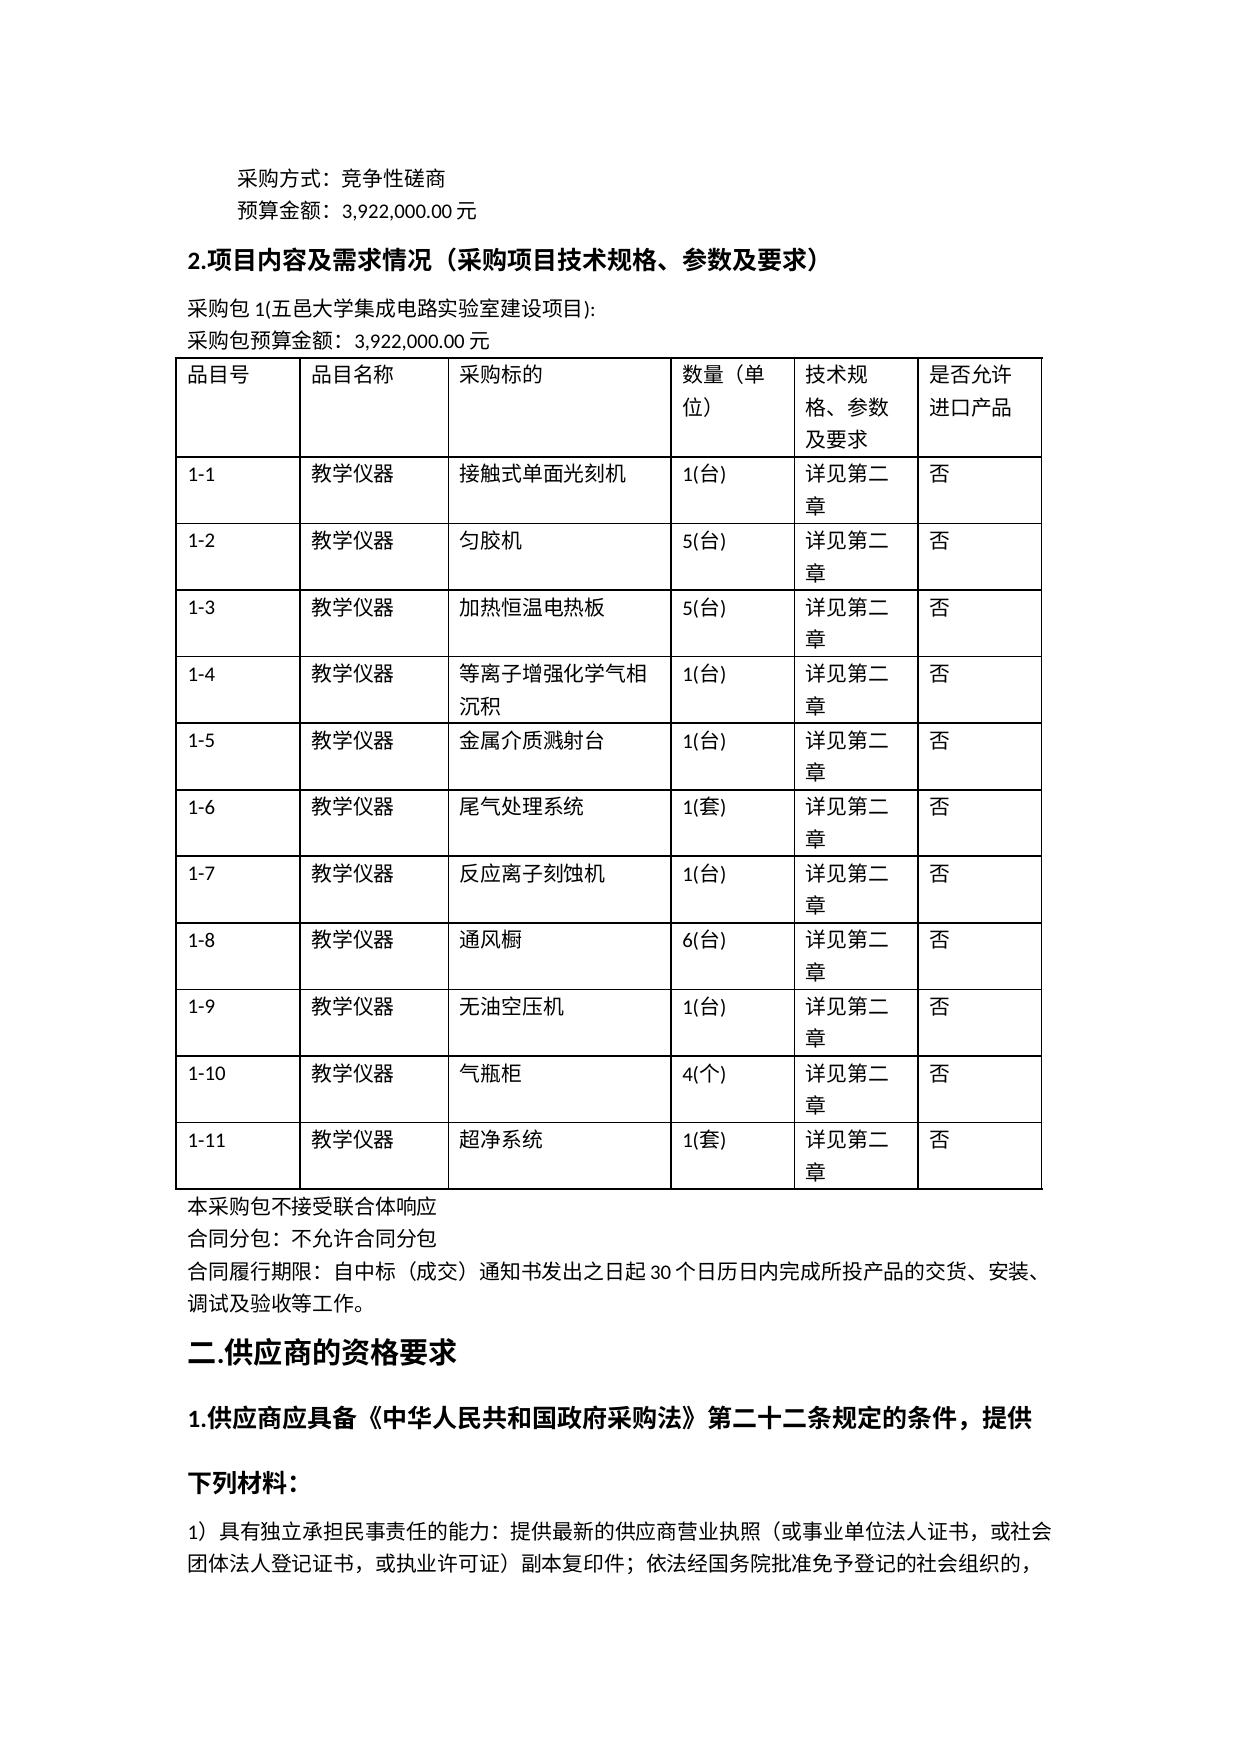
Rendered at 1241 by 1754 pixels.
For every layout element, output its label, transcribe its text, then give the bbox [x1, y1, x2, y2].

table_cell 详见第二章 [795, 1123, 917, 1188]
text 2.项目内容及需求情况（采购项目技术规格、参数及要求） [187, 227, 1053, 292]
table_cell 教学仪器 [301, 990, 448, 1055]
table_cell 详见第二章 [795, 1057, 917, 1122]
table_cell 1-8 [177, 924, 299, 988]
table_cell 1-5 [177, 724, 299, 789]
table_cell 1-7 [177, 857, 299, 922]
text 合同分包：不允许合同分包 [187, 1222, 1053, 1255]
table_cell 加热恒温电热板 [449, 591, 670, 656]
text 采购包预算金额：3,922,000.00元 [187, 324, 1053, 357]
table_cell 气瓶柜 [449, 1057, 670, 1122]
table_cell 否 [919, 857, 1041, 922]
table_cell 1-11 [177, 1123, 299, 1188]
text 1.供应商应具备《中华人民共和国政府采购法》第二十二条规定的条件，提供下列材料： [187, 1385, 1053, 1515]
table_cell 否 [919, 458, 1041, 523]
table_cell 反应离子刻蚀机 [449, 857, 670, 922]
table_cell 1-1 [177, 458, 299, 523]
table_cell 详见第二章 [795, 857, 917, 922]
table_cell 等离子增强化学气相沉积 [449, 657, 670, 722]
table_cell 接触式单面光刻机 [449, 458, 670, 523]
table_cell 1(台) [672, 990, 794, 1055]
table_header 品目名称 [301, 359, 448, 456]
table_cell 1-4 [177, 657, 299, 722]
table_cell 详见第二章 [795, 657, 917, 722]
table_cell 1-6 [177, 791, 299, 855]
text 预算金额：3,922,000.00元 [187, 194, 1053, 227]
table_cell 否 [919, 724, 1041, 789]
table_cell 详见第二章 [795, 591, 917, 656]
table_cell 4(个) [672, 1057, 794, 1122]
table_cell 5(台) [672, 524, 794, 589]
table_cell 1-10 [177, 1057, 299, 1122]
table_cell 1-2 [177, 524, 299, 589]
table_cell 教学仪器 [301, 458, 448, 523]
table_cell 否 [919, 990, 1041, 1055]
table_cell 1(套) [672, 1123, 794, 1188]
table_header 是否允许进口产品 [919, 359, 1041, 456]
table_cell 教学仪器 [301, 657, 448, 722]
table_cell 详见第二章 [795, 924, 917, 988]
table_cell 详见第二章 [795, 724, 917, 789]
table_cell 教学仪器 [301, 1123, 448, 1188]
table_cell 1-9 [177, 990, 299, 1055]
table_header 数量（单位） [672, 359, 794, 456]
table_header 采购标的 [449, 359, 670, 456]
table_cell 5(台) [672, 591, 794, 656]
table_cell 否 [919, 657, 1041, 722]
table_cell 教学仪器 [301, 591, 448, 656]
table_cell 详见第二章 [795, 791, 917, 855]
text 采购方式：竞争性磋商 [187, 162, 1053, 194]
table_cell 1-3 [177, 591, 299, 656]
table_cell 教学仪器 [301, 1057, 448, 1122]
table_header 技术规格、参数及要求 [795, 359, 917, 456]
text 二.供应商的资格要求 [187, 1320, 1053, 1385]
text 采购包1(五邑大学集成电路实验室建设项目): [187, 292, 1053, 324]
table_cell 匀胶机 [449, 524, 670, 589]
table_cell 否 [919, 1057, 1041, 1122]
table_cell 教学仪器 [301, 524, 448, 589]
table_cell 否 [919, 524, 1041, 589]
text 本采购包不接受联合体响应 [187, 1190, 1053, 1222]
table_cell 教学仪器 [301, 924, 448, 988]
table_cell 详见第二章 [795, 990, 917, 1055]
table_cell 6(台) [672, 924, 794, 988]
table_cell 否 [919, 924, 1041, 988]
table_cell 教学仪器 [301, 791, 448, 855]
table_header 品目号 [177, 359, 299, 456]
table_cell 否 [919, 1123, 1041, 1188]
table_cell 尾气处理系统 [449, 791, 670, 855]
table_cell 金属介质溅射台 [449, 724, 670, 789]
table_cell 无油空压机 [449, 990, 670, 1055]
table_cell 1(台) [672, 657, 794, 722]
table_cell 1(台) [672, 458, 794, 523]
table_cell 通风橱 [449, 924, 670, 988]
table_cell 1(台) [672, 724, 794, 789]
text 合同履行期限：自中标（成交）通知书发出之日起30个日历日内完成所投产品的交货、安装、调试及验收等工作。 [187, 1255, 1053, 1320]
table_cell 详见第二章 [795, 458, 917, 523]
table_cell 教学仪器 [301, 857, 448, 922]
table_cell 否 [919, 791, 1041, 855]
table_cell 超净系统 [449, 1123, 670, 1188]
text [187, 1515, 1053, 1580]
table_cell 否 [919, 591, 1041, 656]
table_cell 1(套) [672, 791, 794, 855]
table_cell 教学仪器 [301, 724, 448, 789]
table_cell 1(台) [672, 857, 794, 922]
table_cell 详见第二章 [795, 524, 917, 589]
